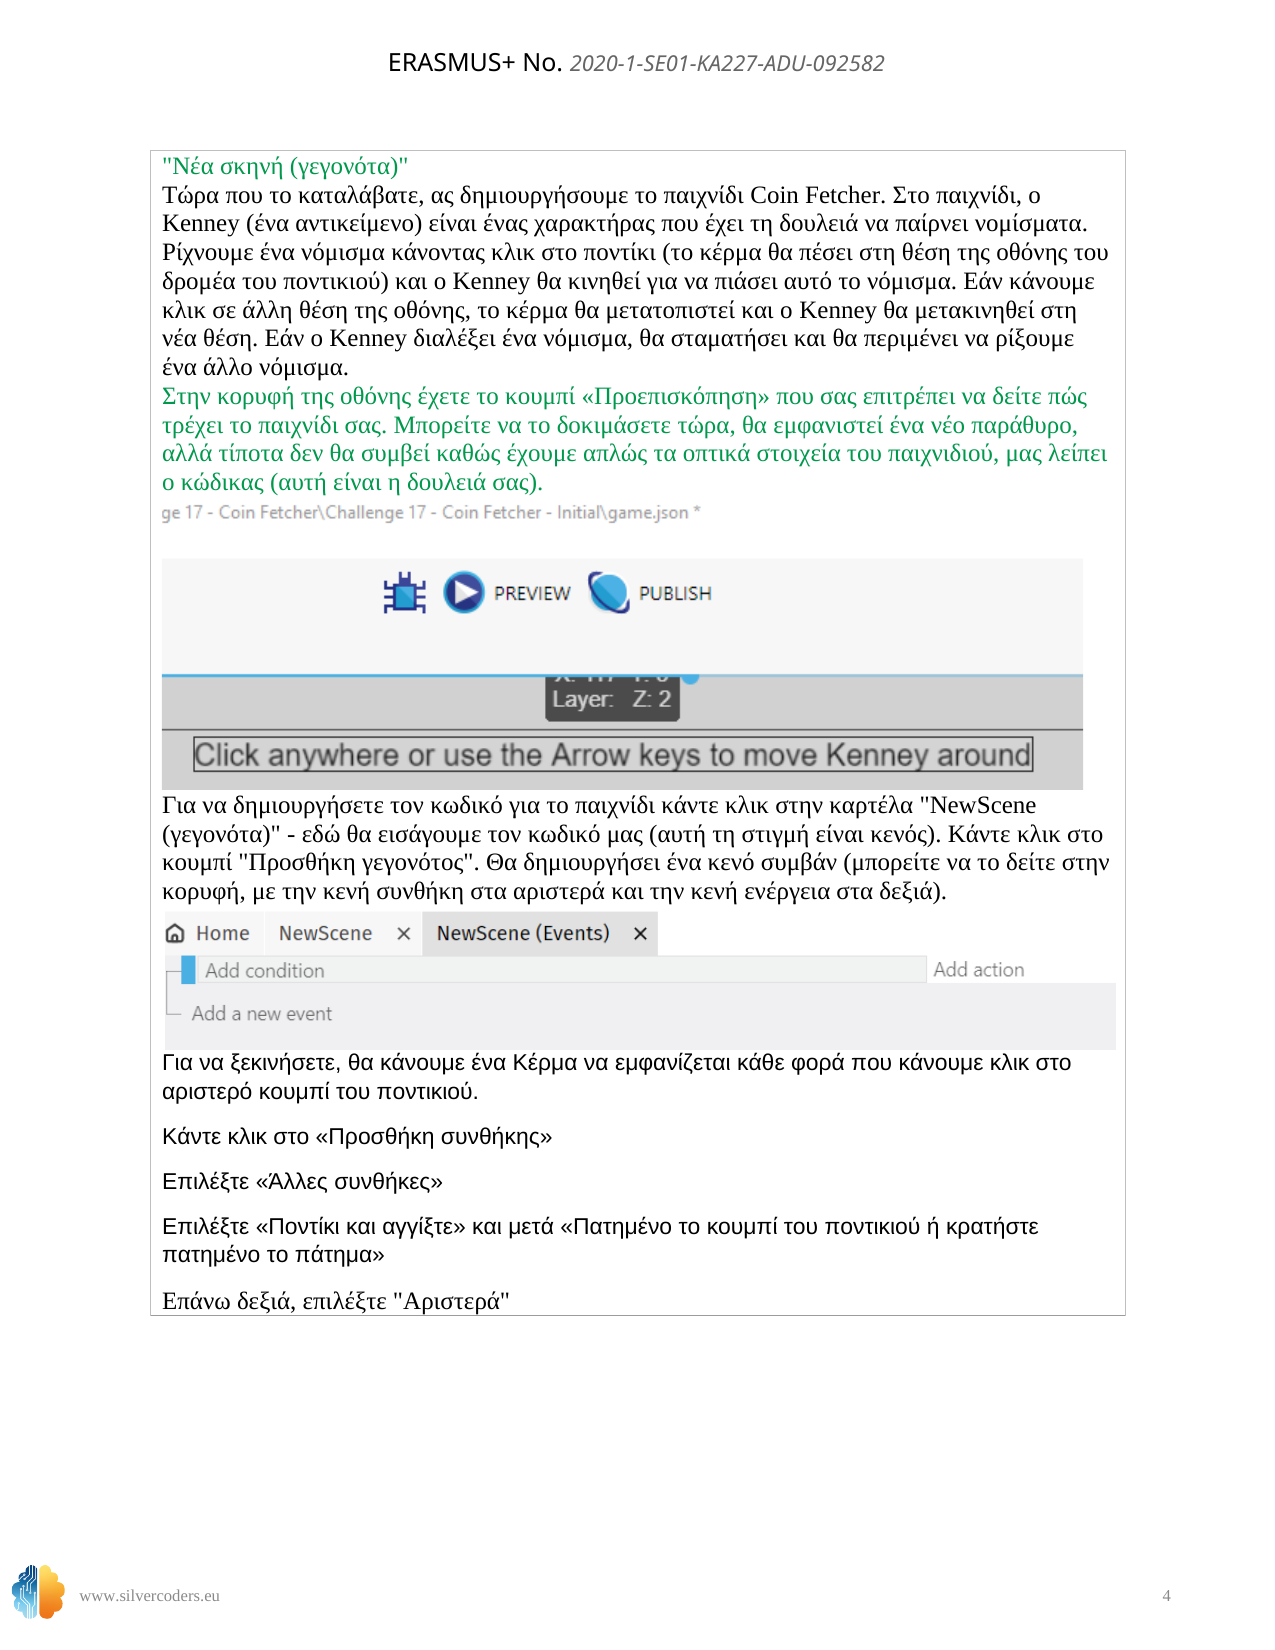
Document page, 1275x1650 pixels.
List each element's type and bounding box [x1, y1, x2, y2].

table_cell [151, 151, 1125, 1315]
picture [161, 496, 1084, 790]
picture [165, 905, 1116, 1050]
picture [11, 1565, 65, 1619]
